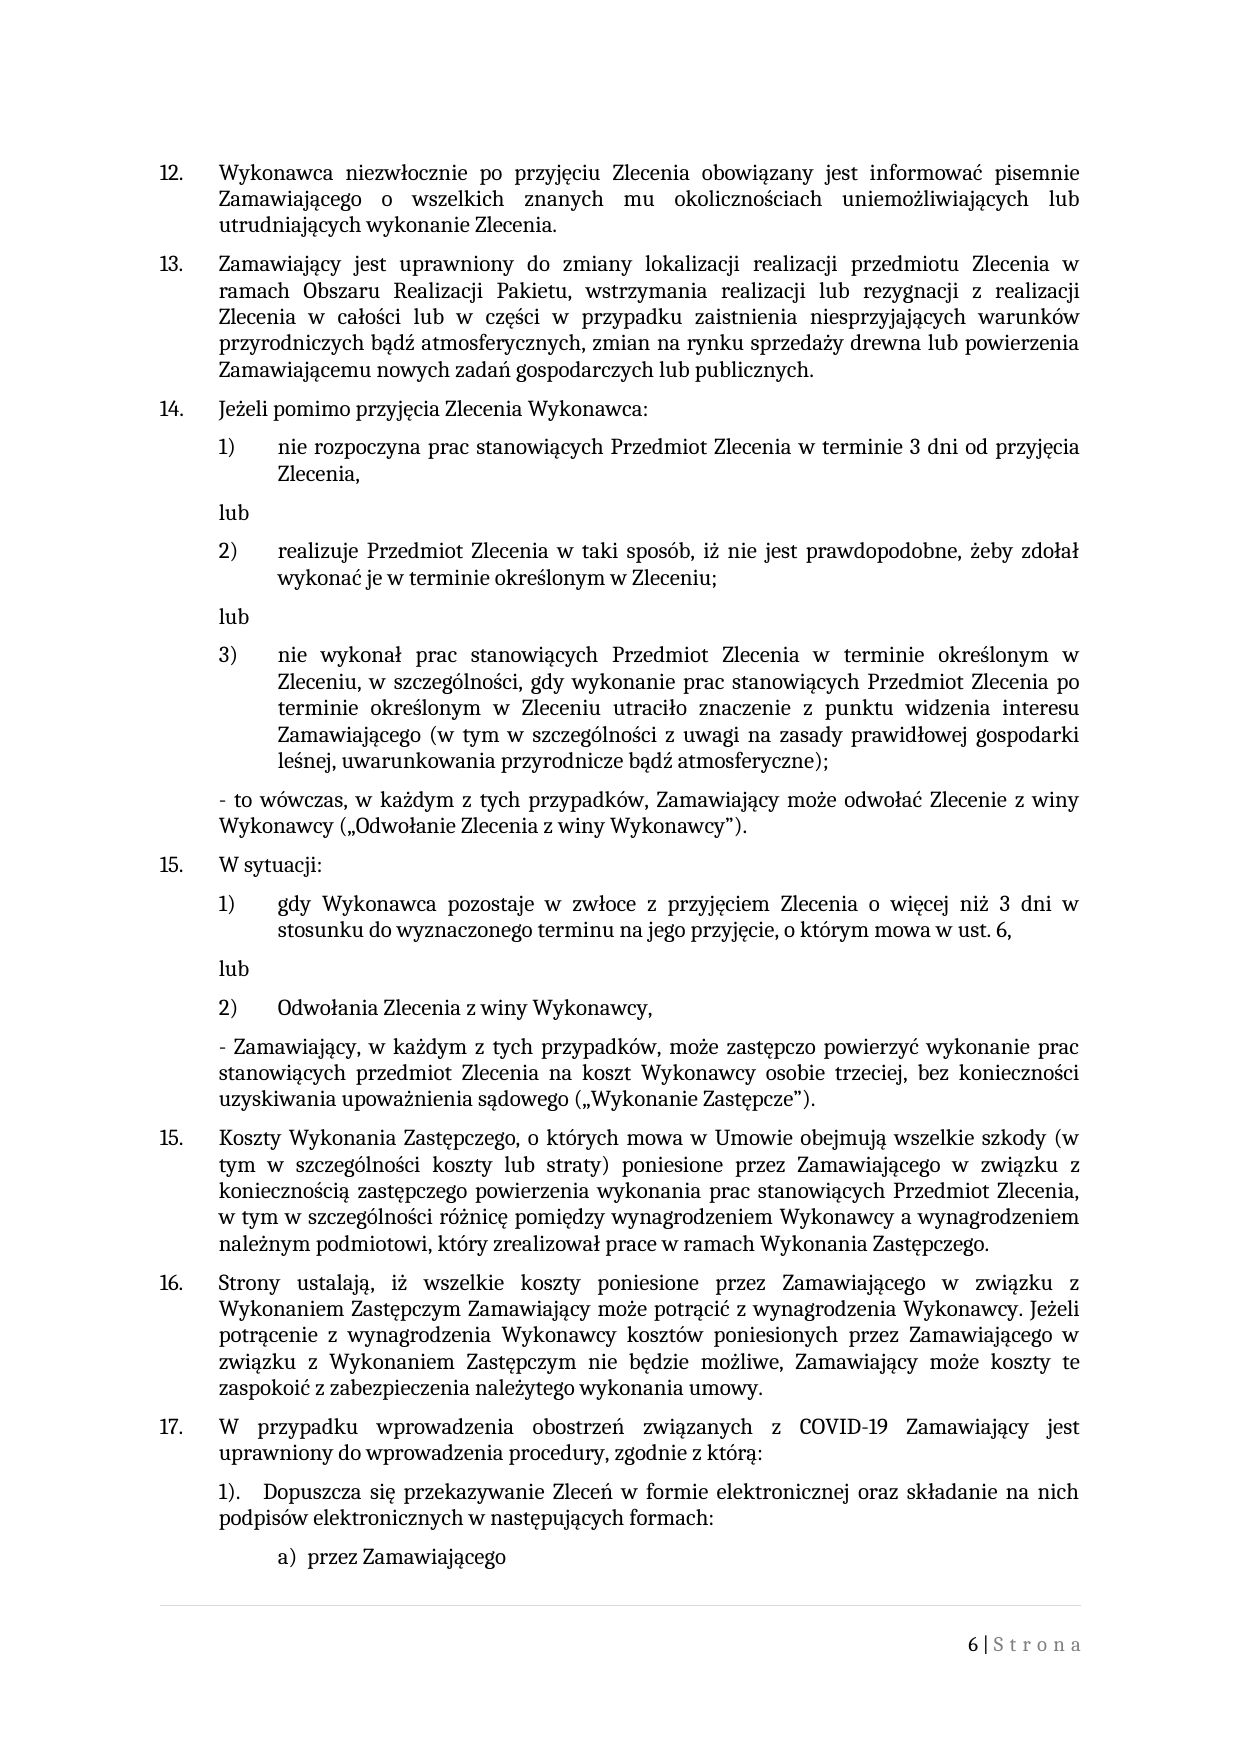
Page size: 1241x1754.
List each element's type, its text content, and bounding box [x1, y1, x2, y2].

list nie wykonał prac stanowiących Przedmiot Zlecenia w terminie określonym w Zleceniu, w szczególności, gdy wykonanie prac stanowiących Przedmiot Zlecenia po terminie określonym w Zleceniu utraciło znaczenie z punktu widzenia interesu Zamawiającego (w tym w szczególności z uwagi na zasady prawidłowej gospodarki leśnej, uwarunkowania przyrodnicze bądź atmosferyczne); [218, 642, 1081, 774]
text 1) gdy Wykonawca pozostaje w zwłoce z przyjęciem Zlecenia o więcej niż 3 dni w stosunku do wyznaczonego terminu na jego przyjęcie, o którym mowa w ust. 6, [218, 891, 1081, 943]
text 1). Dopuszcza się przekazywanie Zleceń w formie elektronicznej oraz składanie na nich podpisów elektronicznych w następujących formach: [218, 1479, 1081, 1532]
text a) przez Zamawiającego [218, 1544, 1081, 1570]
text lub [218, 499, 1081, 526]
text - to wówczas, w każdym z tych przypadków, Zamawiający może odwołać Zlecenie z winy Wykonawcy („Odwołanie Zlecenia z winy Wykonawcy”). [218, 787, 1081, 839]
list W sytuacji: [159, 852, 1081, 878]
text 17. W przypadku wprowadzenia obostrzeń związanych z COVID-19 Zamawiający jest uprawniony do wprowadzenia procedury, zgodnie z którą: [159, 1414, 1081, 1466]
text lub [218, 956, 1081, 982]
text 2) Odwołania Zlecenia z winy Wykonawcy, [218, 995, 1081, 1021]
list Zamawiający jest uprawniony do zmiany lokalizacji realizacji przedmiotu Zlecenia w ramach Obszaru Realizacji Pakietu, wstrzymania realizacji lub rezygnacji z realizacji Zlecenia w całości lub w części w przypadku zaistnienia niesprzyjających warunków przyrodniczych bądź atmosferycznych, zmian na rynku sprzedaży drewna lub powierzenia Zamawiającemu nowych zadań gospodarczych lub publicznych. [159, 251, 1081, 383]
list Jeżeli pomimo przyjęcia Zlecenia Wykonawca: [159, 395, 1081, 422]
list nie rozpoczyna prac stanowiących Przedmiot Zlecenia w terminie 3 dni od przyjęcia Zlecenia, [218, 434, 1081, 487]
list realizuje Przedmiot Zlecenia w taki sposób, iż nie jest prawdopodobne, żeby zdołał wykonać je w terminie określonym w Zleceniu; [218, 538, 1081, 591]
text - Zamawiający, w każdym z tych przypadków, może zastępczo powierzyć wykonanie prac stanowiących przedmiot Zlecenia na koszt Wykonawcy osobie trzeciej, bez konieczności uzyskiwania upoważnienia sądowego („Wykonanie Zastępcze”). [218, 1033, 1081, 1113]
list Wykonawca niezwłocznie po przyjęciu Zlecenia obowiązany jest informować pisemnie Zamawiającego o wszelkich znanych mu okolicznościach uniemożliwiających lub utrudniających wykonanie Zlecenia. [159, 159, 1081, 238]
text lub [218, 603, 1081, 630]
text 16. Strony ustalają, iż wszelkie koszty poniesione przez Zamawiającego w związku z Wykonaniem Zastępczym Zamawiający może potrącić z wynagrodzenia Wykonawcy. Jeżeli potrącenie z wynagrodzenia Wykonawcy kosztów poniesionych przez Zamawiającego w związku z Wykonaniem Zastępczym nie będzie możliwe, Zamawiający może koszty te zaspokoić z zabezpieczenia należytego wykonania umowy. [159, 1269, 1081, 1401]
text 15. Koszty Wykonania Zastępczego, o których mowa w Umowie obejmują wszelkie szkody (w tym w szczególności koszty lub straty) poniesione przez Zamawiającego w związku z koniecznością zastępczego powierzenia wykonania prac stanowiących Przedmiot Zlecenia, w tym w szczególności różnicę pomiędzy wynagrodzeniem Wykonawcy a wynagrodzeniem należnym podmiotowi, który zrealizował prace w ramach Wykonania Zastępczego. [159, 1125, 1081, 1257]
